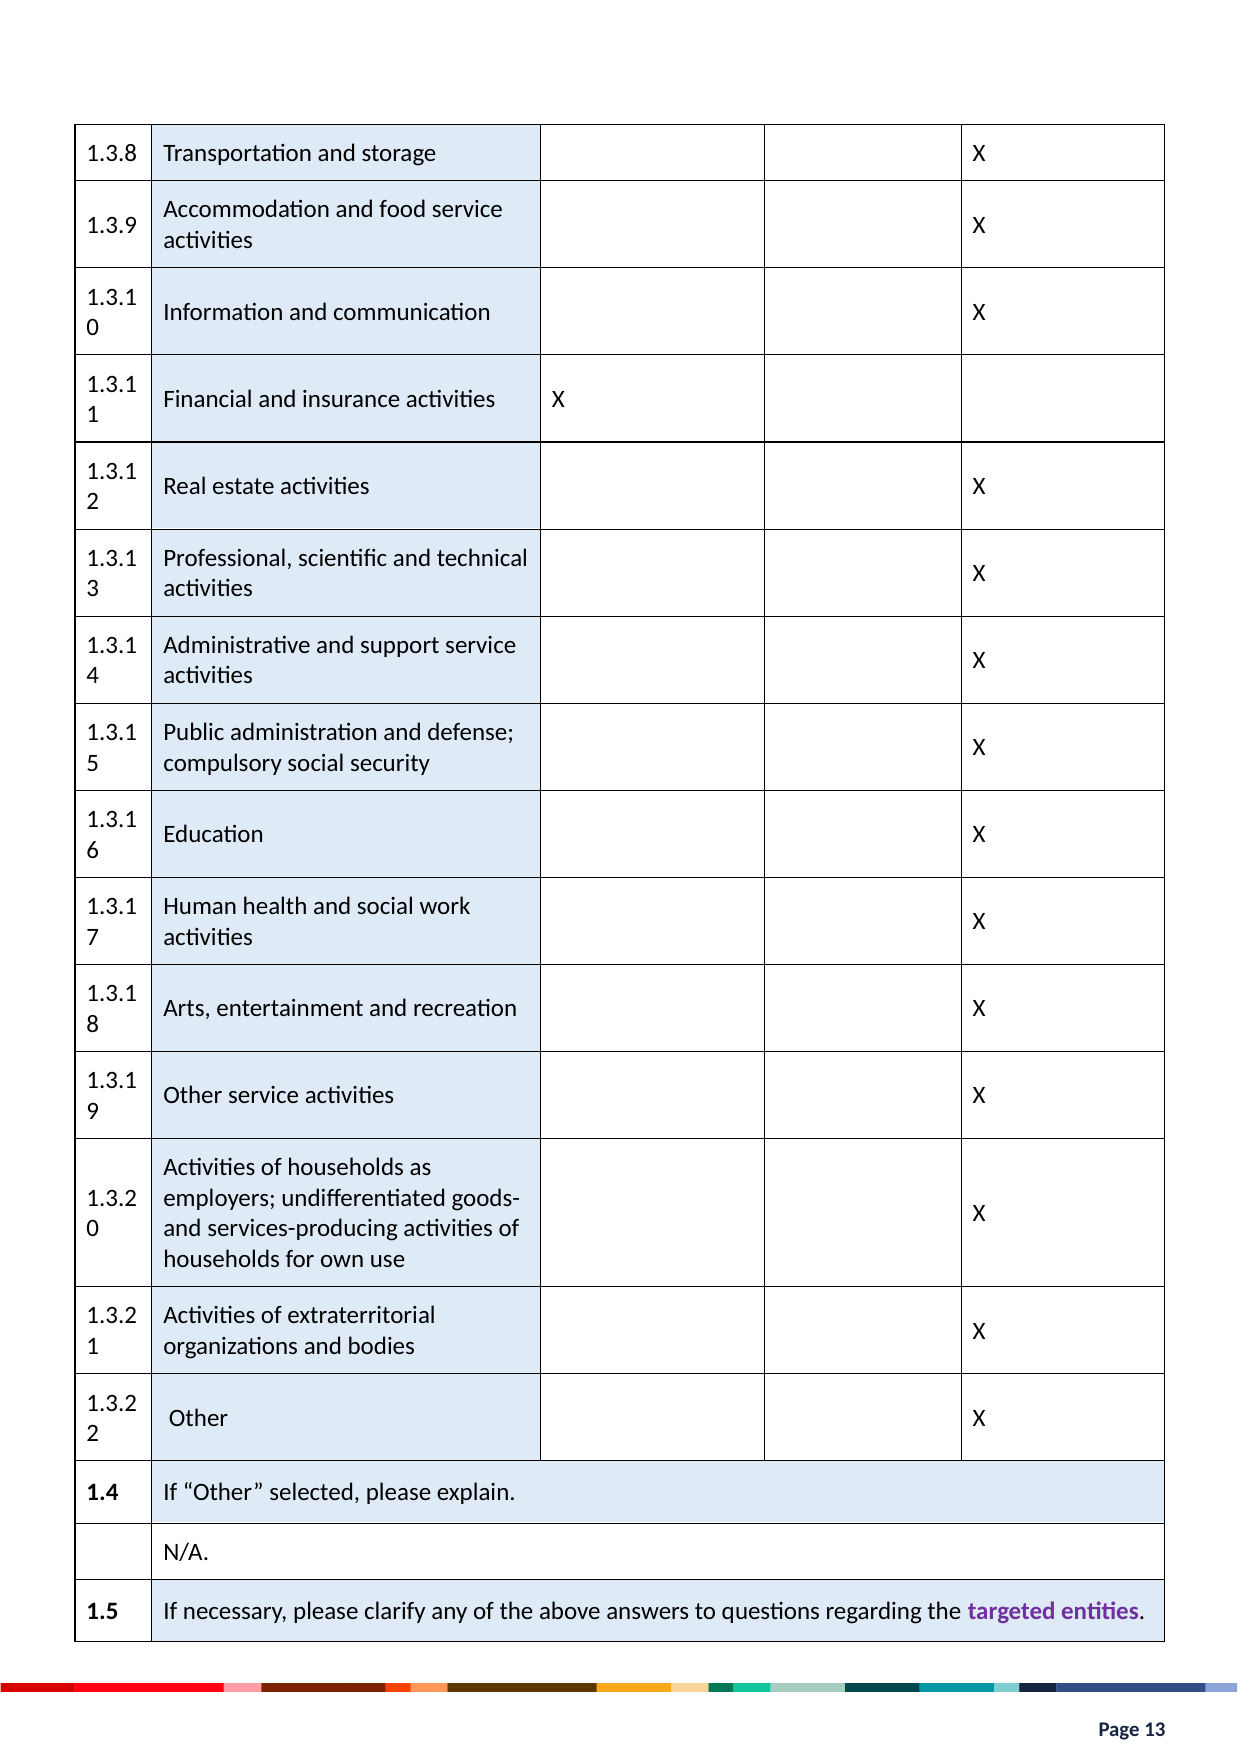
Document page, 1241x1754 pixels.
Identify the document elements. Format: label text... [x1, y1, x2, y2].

table_cell [765, 443, 961, 528]
table_cell Education [152, 791, 540, 877]
table_cell 1.5 [76, 1580, 151, 1641]
table_cell [541, 878, 764, 964]
table_cell [765, 125, 961, 180]
table_cell Financial and insurance activities [152, 355, 540, 441]
table_cell [541, 443, 764, 528]
table_cell [541, 1374, 764, 1460]
table_cell 1.3.22 [76, 1374, 151, 1460]
table_cell Public administration and defense; compulsory social security [152, 704, 540, 790]
table_cell Other [152, 1374, 540, 1460]
table_cell X [962, 791, 1164, 877]
table_cell Human health and social work activities [152, 878, 540, 964]
table_cell [765, 530, 961, 616]
table_cell 1.3.15 [76, 704, 151, 790]
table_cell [152, 1580, 1164, 1641]
table_cell Information and communication [152, 268, 540, 354]
table_cell [765, 1374, 961, 1460]
table_cell [765, 181, 961, 267]
table_cell X [962, 617, 1164, 703]
table_cell [541, 791, 764, 877]
table_cell Real estate activities [152, 443, 540, 528]
table_cell [541, 181, 764, 267]
table_cell [765, 355, 961, 441]
table_cell [765, 1139, 961, 1286]
table_cell X [962, 878, 1164, 964]
table_cell [765, 1052, 961, 1138]
table_cell X [962, 530, 1164, 616]
table_cell [541, 1287, 764, 1373]
table_cell [541, 617, 764, 703]
table_cell X [962, 268, 1164, 354]
table_cell [765, 791, 961, 877]
table_cell Other service activities [152, 1052, 540, 1138]
table_cell [765, 965, 961, 1051]
table_cell 1.3.20 [76, 1139, 151, 1286]
table_cell [541, 125, 764, 180]
table_cell N/A. [152, 1524, 1164, 1579]
table_cell Administrative and support service activities [152, 617, 540, 703]
table_cell [541, 1052, 764, 1138]
table_cell 1.3.10 [76, 268, 151, 354]
table_cell X [962, 1374, 1164, 1460]
table_cell [765, 617, 961, 703]
table_cell 1.3.12 [76, 443, 151, 528]
table_cell Activities of households as employers; undifferentiated goods-and services-producing activities of households for own use [152, 1139, 540, 1286]
table_cell X [962, 704, 1164, 790]
table_cell [541, 704, 764, 790]
table_cell [541, 268, 764, 354]
table_cell [541, 530, 764, 616]
table_cell Activities of extraterritorial organizations and bodies [152, 1287, 540, 1373]
table_cell [962, 355, 1164, 441]
table_cell Accommodation and food service activities [152, 181, 540, 267]
table_cell X [962, 1139, 1164, 1286]
table_cell 1.3.21 [76, 1287, 151, 1373]
table_cell [76, 1524, 151, 1579]
table_cell Professional, scientific and technical activities [152, 530, 540, 616]
table_cell 1.3.16 [76, 791, 151, 877]
table_cell 1.3.11 [76, 355, 151, 441]
table_cell If “Other” selected, please explain. [152, 1461, 1164, 1522]
table_cell X [962, 965, 1164, 1051]
table_cell 1.3.8 [76, 125, 151, 180]
table_cell X [962, 1052, 1164, 1138]
table_cell [765, 704, 961, 790]
table_cell 1.3.18 [76, 965, 151, 1051]
table_cell 1.4 [76, 1461, 151, 1522]
picture [0, 1683, 1236, 1692]
table_cell [765, 268, 961, 354]
table_cell 1.3.17 [76, 878, 151, 964]
table_cell X [962, 125, 1164, 180]
table_cell 1.3.13 [76, 530, 151, 616]
table_cell 1.3.19 [76, 1052, 151, 1138]
table_cell [541, 1139, 764, 1286]
table_cell 1.3.14 [76, 617, 151, 703]
table_cell Transportation and storage [152, 125, 540, 180]
table_cell [765, 878, 961, 964]
table_cell [541, 965, 764, 1051]
table_cell [765, 1287, 961, 1373]
table_cell X [962, 181, 1164, 267]
table_cell X [541, 355, 764, 441]
table_cell X [962, 443, 1164, 528]
table_cell X [962, 1287, 1164, 1373]
table_cell Arts, entertainment and recreation [152, 965, 540, 1051]
table_cell 1.3.9 [76, 181, 151, 267]
